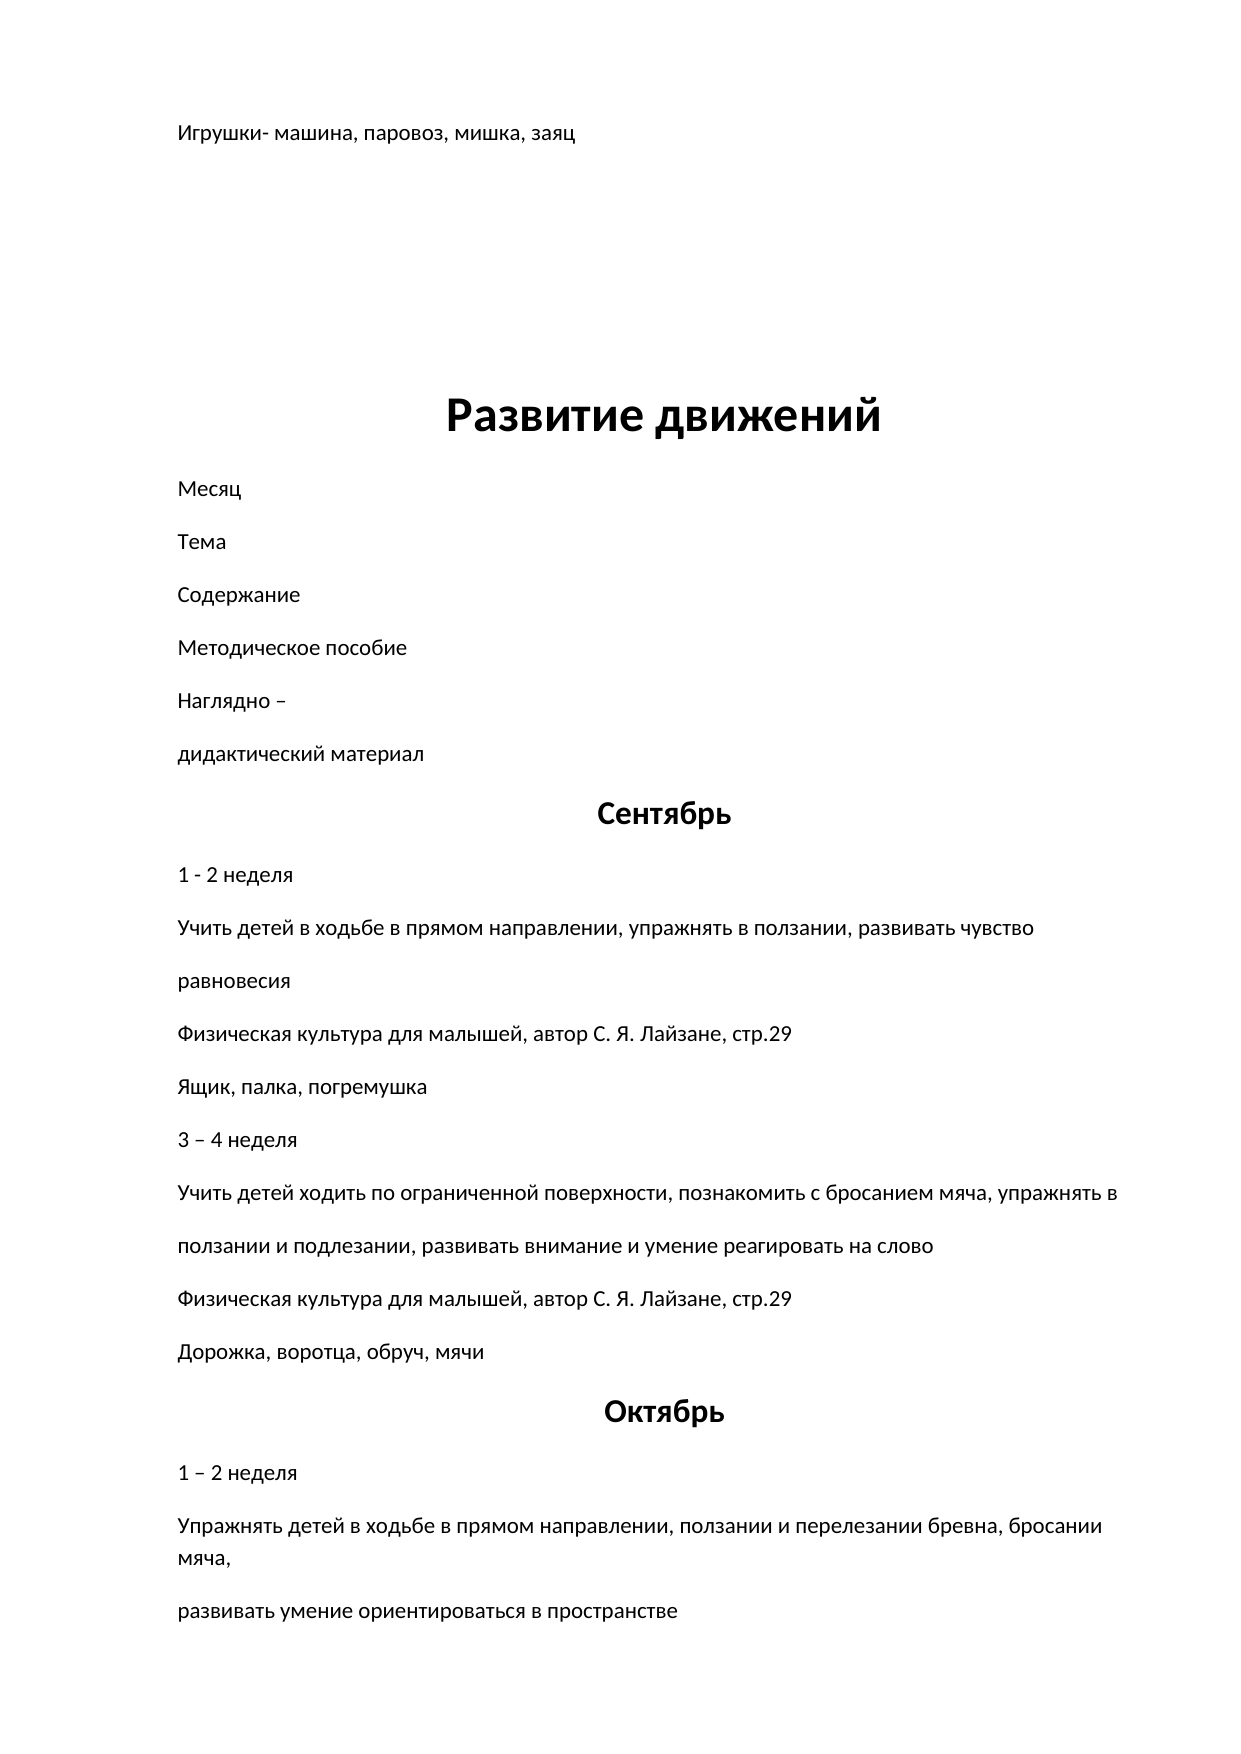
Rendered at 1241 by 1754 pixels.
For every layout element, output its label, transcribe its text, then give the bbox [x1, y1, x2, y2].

text Содержание [177, 580, 1152, 608]
text Месяц [177, 474, 1152, 502]
text Учить детей в ходьбе в прямом направлении, упражнять в ползании, развивать чувство [177, 913, 1152, 941]
text 1 - 2 неделя [177, 860, 1152, 888]
text развивать умение ориентироваться в пространстве [177, 1596, 1152, 1624]
text 1 – 2 неделя [177, 1458, 1152, 1486]
text Методическое пособие [177, 633, 1152, 661]
text ползании и подлезании, развивать внимание и умение реагировать на слово [177, 1231, 1152, 1259]
text 3 – 4 неделя [177, 1125, 1152, 1153]
text Игрушки- машина, паровоз, мишка, заяц [177, 118, 1152, 146]
text Физическая культура для малышей, автор С. Я. Лайзане, стр.29 [177, 1284, 1152, 1312]
text Ящик, палка, погремушка [177, 1072, 1152, 1100]
text Учить детей ходить по ограниченной поверхности, познакомить с бросанием мяча, упражнять в [177, 1178, 1152, 1206]
text Упражнять детей в ходьбе в прямом направлении, ползании и перелезании бревна, бросании мяча, [177, 1511, 1152, 1571]
text дидактический материал [177, 739, 1152, 767]
text Физическая культура для малышей, автор С. Я. Лайзане, стр.29 [177, 1019, 1152, 1047]
text Тема [177, 527, 1152, 555]
text Дорожка, воротца, обруч, мячи [177, 1337, 1152, 1365]
text Сентябрь [177, 792, 1152, 833]
text Наглядно – [177, 686, 1152, 714]
text равновесия [177, 966, 1152, 994]
text Развитие движений [177, 383, 1152, 444]
text Октябрь [177, 1390, 1152, 1431]
